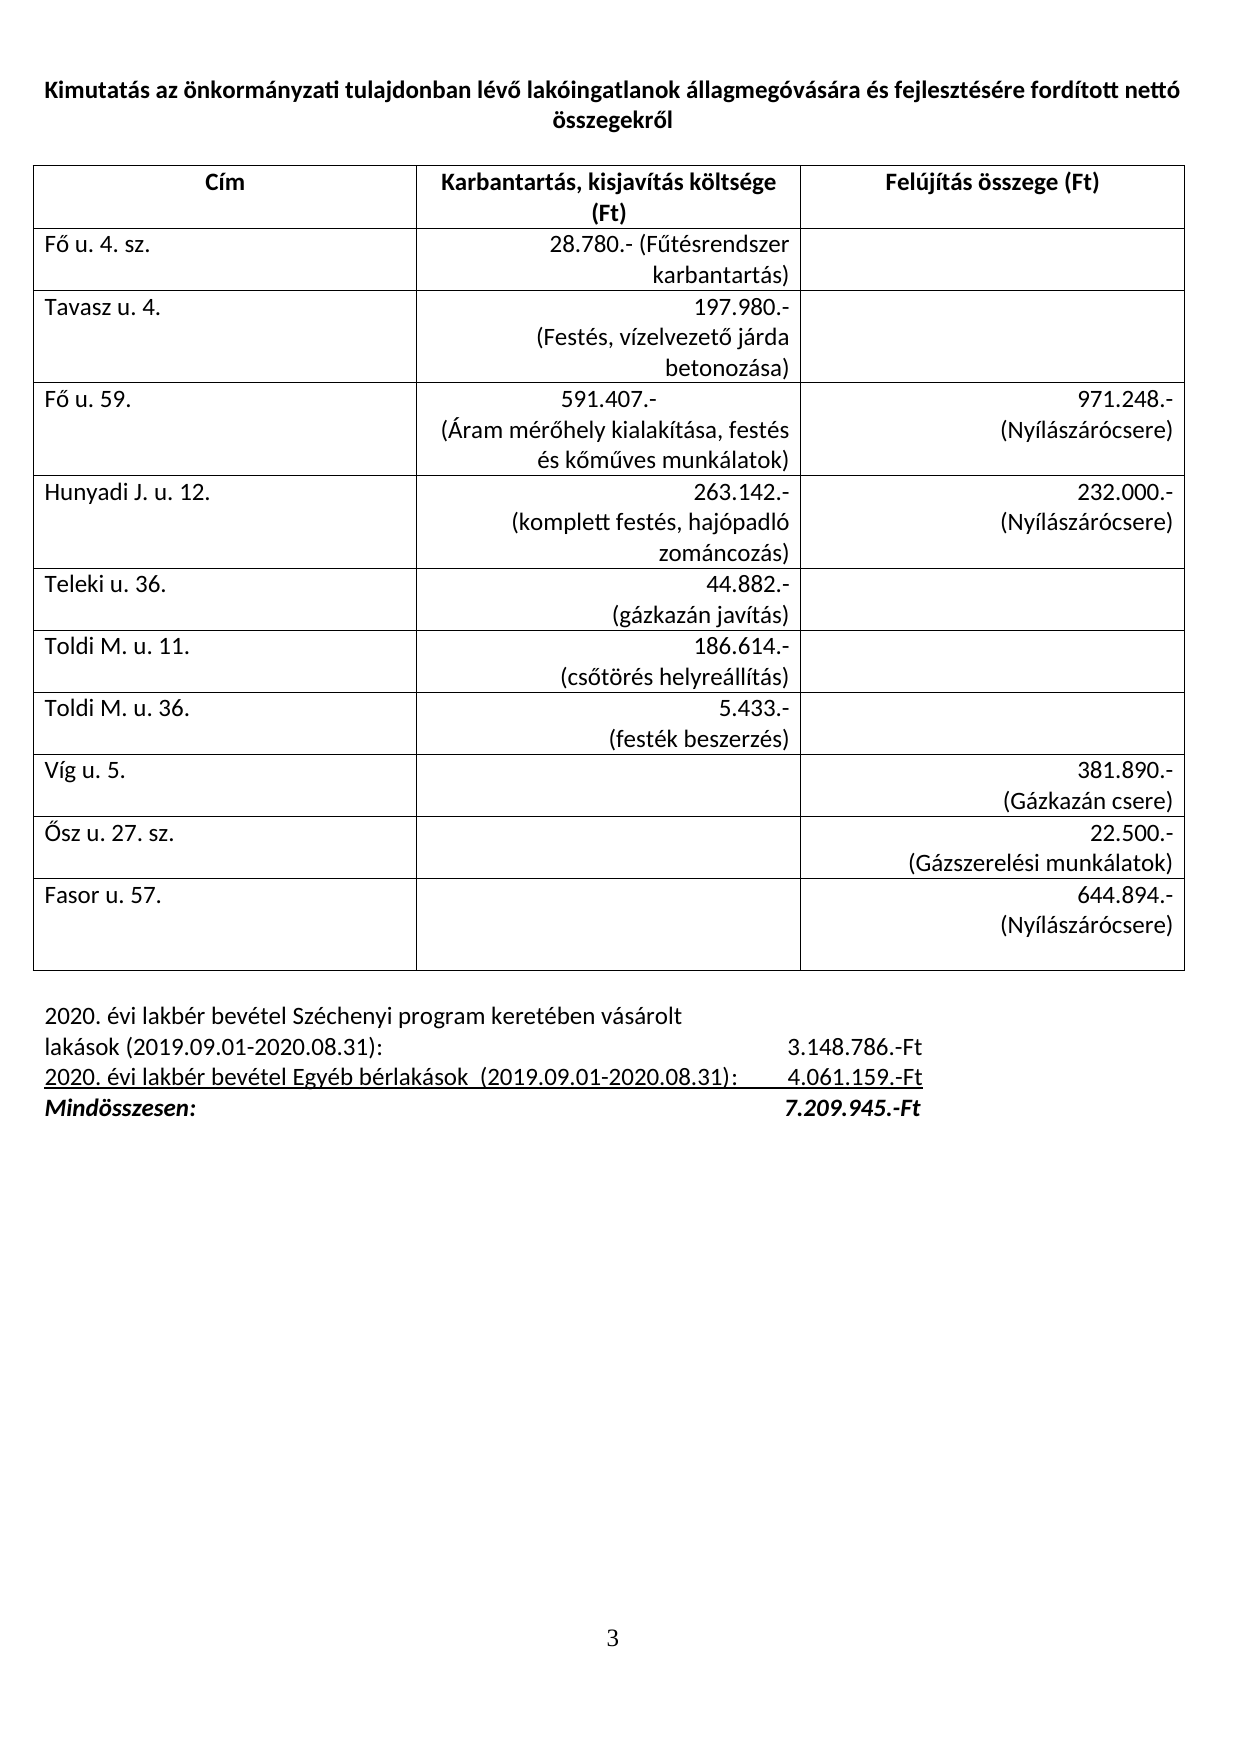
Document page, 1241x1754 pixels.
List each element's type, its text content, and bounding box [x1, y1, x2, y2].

table_cell [801, 569, 1184, 629]
table_cell [801, 631, 1184, 692]
table_cell 44.882.- (gázkazán javítás) [417, 569, 800, 629]
table_cell [417, 755, 800, 816]
table_header Karbantartás, kisjavítás költsége (Ft) [417, 166, 800, 227]
table_header Felújítás összege (Ft) [801, 166, 1184, 227]
table_cell Toldi M. u. 11. [34, 631, 416, 692]
table_cell Fő u. 59. [34, 383, 416, 475]
table_cell Tavasz u. 4. [34, 291, 416, 382]
table_cell 381.890.- (Gázkazán csere) [801, 755, 1184, 816]
table_cell [417, 879, 800, 970]
text lakások (2019.09.01-2020.08.31): 3.148.786.-Ft [44, 1031, 1181, 1061]
table_cell [801, 693, 1184, 754]
table_cell 591.407.- (Áram mérőhely kialakítása, festés és kőműves munkálatok) [417, 383, 800, 475]
table_cell Fő u. 4. sz. [34, 229, 416, 289]
table_cell 186.614.- (csőtörés helyreállítás) [417, 631, 800, 692]
table_cell Ősz u. 27. sz. [34, 817, 416, 878]
text Kimutatás az önkormányzati tulajdonban lévő lakóingatlanok állagmegóvására és fejlesztésére fordított nettó összegekről [44, 74, 1181, 135]
text Mindösszesen: 7.209.945.-Ft [44, 1092, 1181, 1122]
table_cell Hunyadi J. u. 12. [34, 476, 416, 567]
table_cell [801, 291, 1184, 382]
table_cell 5.433.- (festék beszerzés) [417, 693, 800, 754]
table_cell Víg u. 5. [34, 755, 416, 816]
table_cell 971.248.- (Nyílászárócsere) [801, 383, 1184, 475]
table_cell 197.980.- (Festés, vízelvezető járda betonozása) [417, 291, 800, 382]
table_header Cím [34, 166, 416, 227]
text 2020. évi lakbér bevétel Széchenyi program keretében vásárolt [44, 1000, 1181, 1031]
table_cell [417, 817, 800, 878]
table_cell 22.500.- (Gázszerelési munkálatok) [801, 817, 1184, 878]
table_cell 28.780.- (Fűtésrendszer karbantartás) [417, 229, 800, 289]
table_cell [801, 229, 1184, 289]
table_cell 232.000.- (Nyílászárócsere) [801, 476, 1184, 567]
table_cell Teleki u. 36. [34, 569, 416, 629]
table_cell Fasor u. 57. [34, 879, 416, 970]
table_cell Toldi M. u. 36. [34, 693, 416, 754]
text 2020. évi lakbér bevétel Egyéb bérlakások (2019.09.01-2020.08.31): 4.061.159.-Ft [44, 1061, 1181, 1092]
table_cell 263.142.- (komplett festés, hajópadló zománcozás) [417, 476, 800, 567]
table_cell 644.894.- (Nyílászárócsere) [801, 879, 1184, 970]
